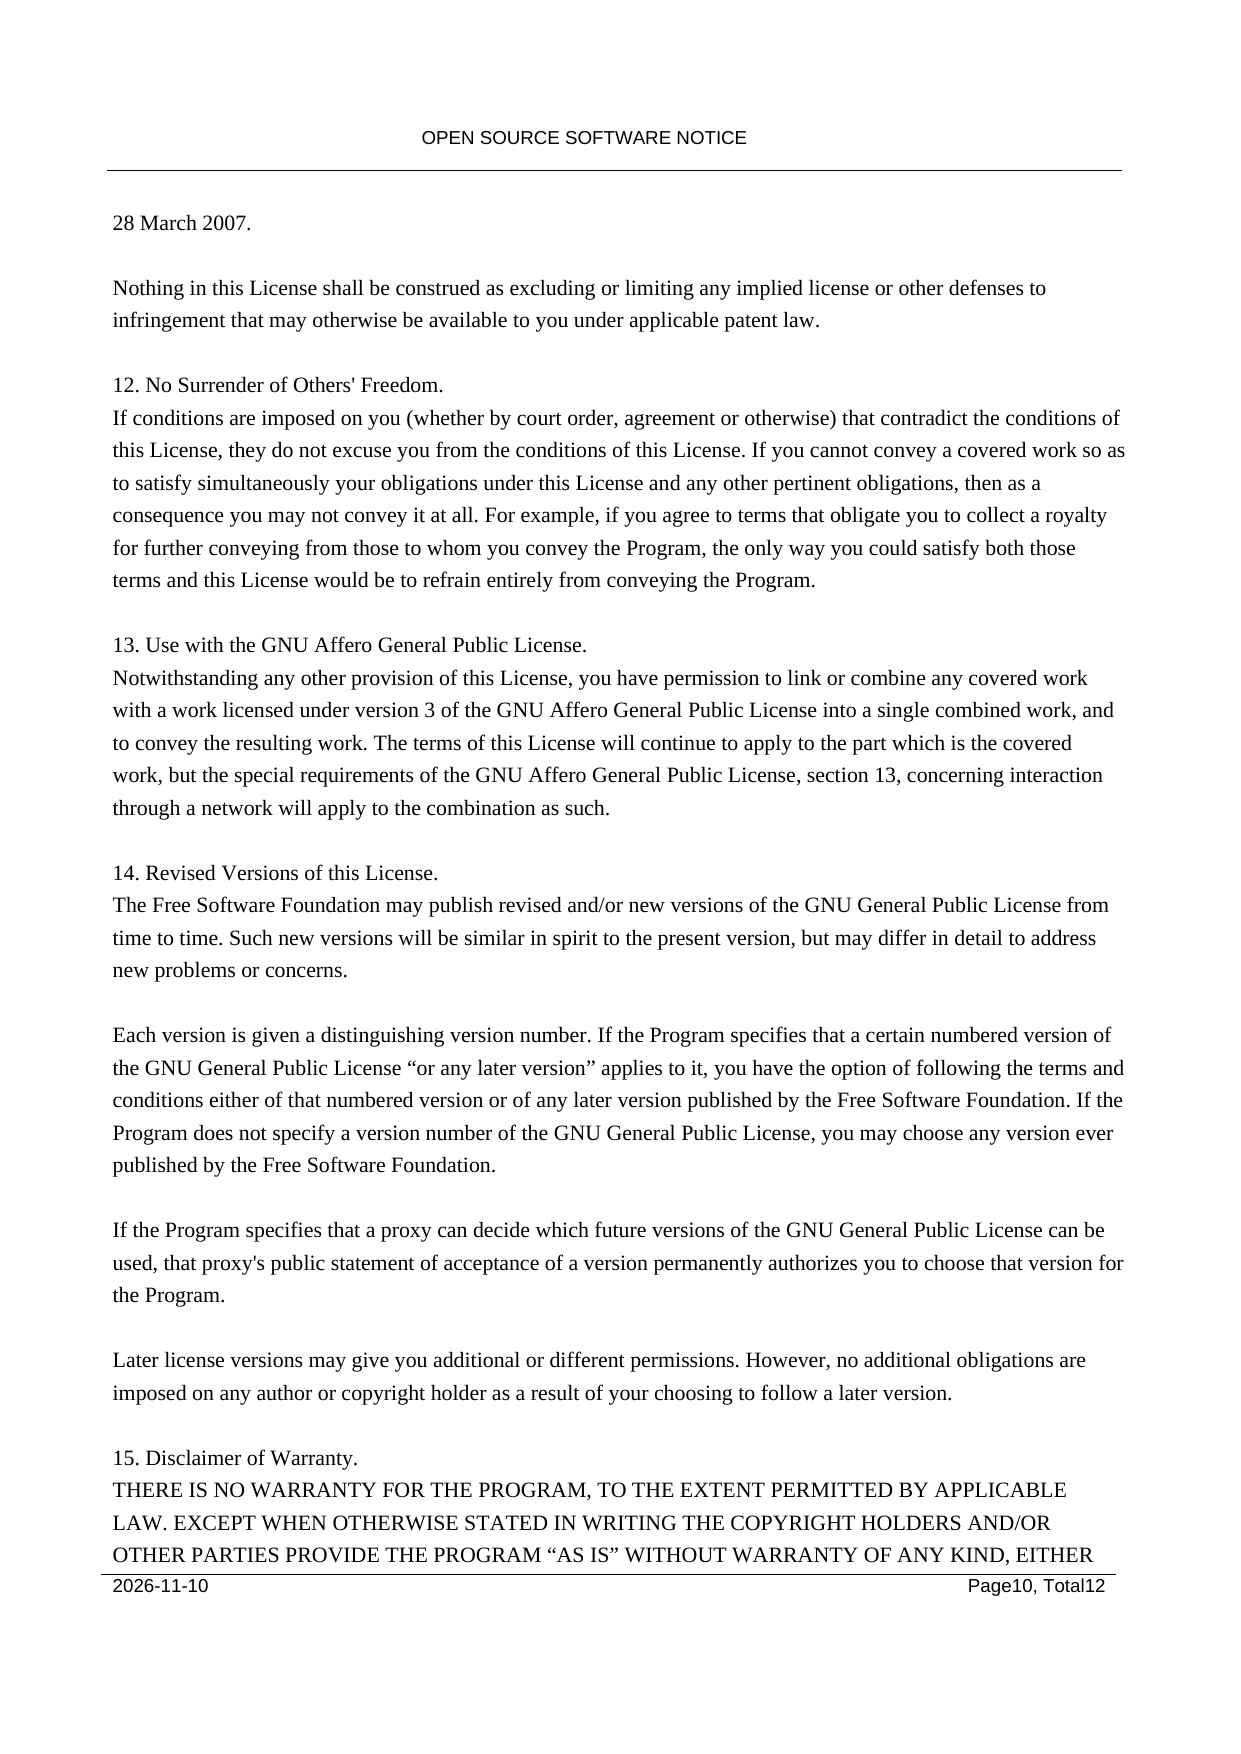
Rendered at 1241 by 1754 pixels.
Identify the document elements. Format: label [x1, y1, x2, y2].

text [112, 206, 1128, 1571]
